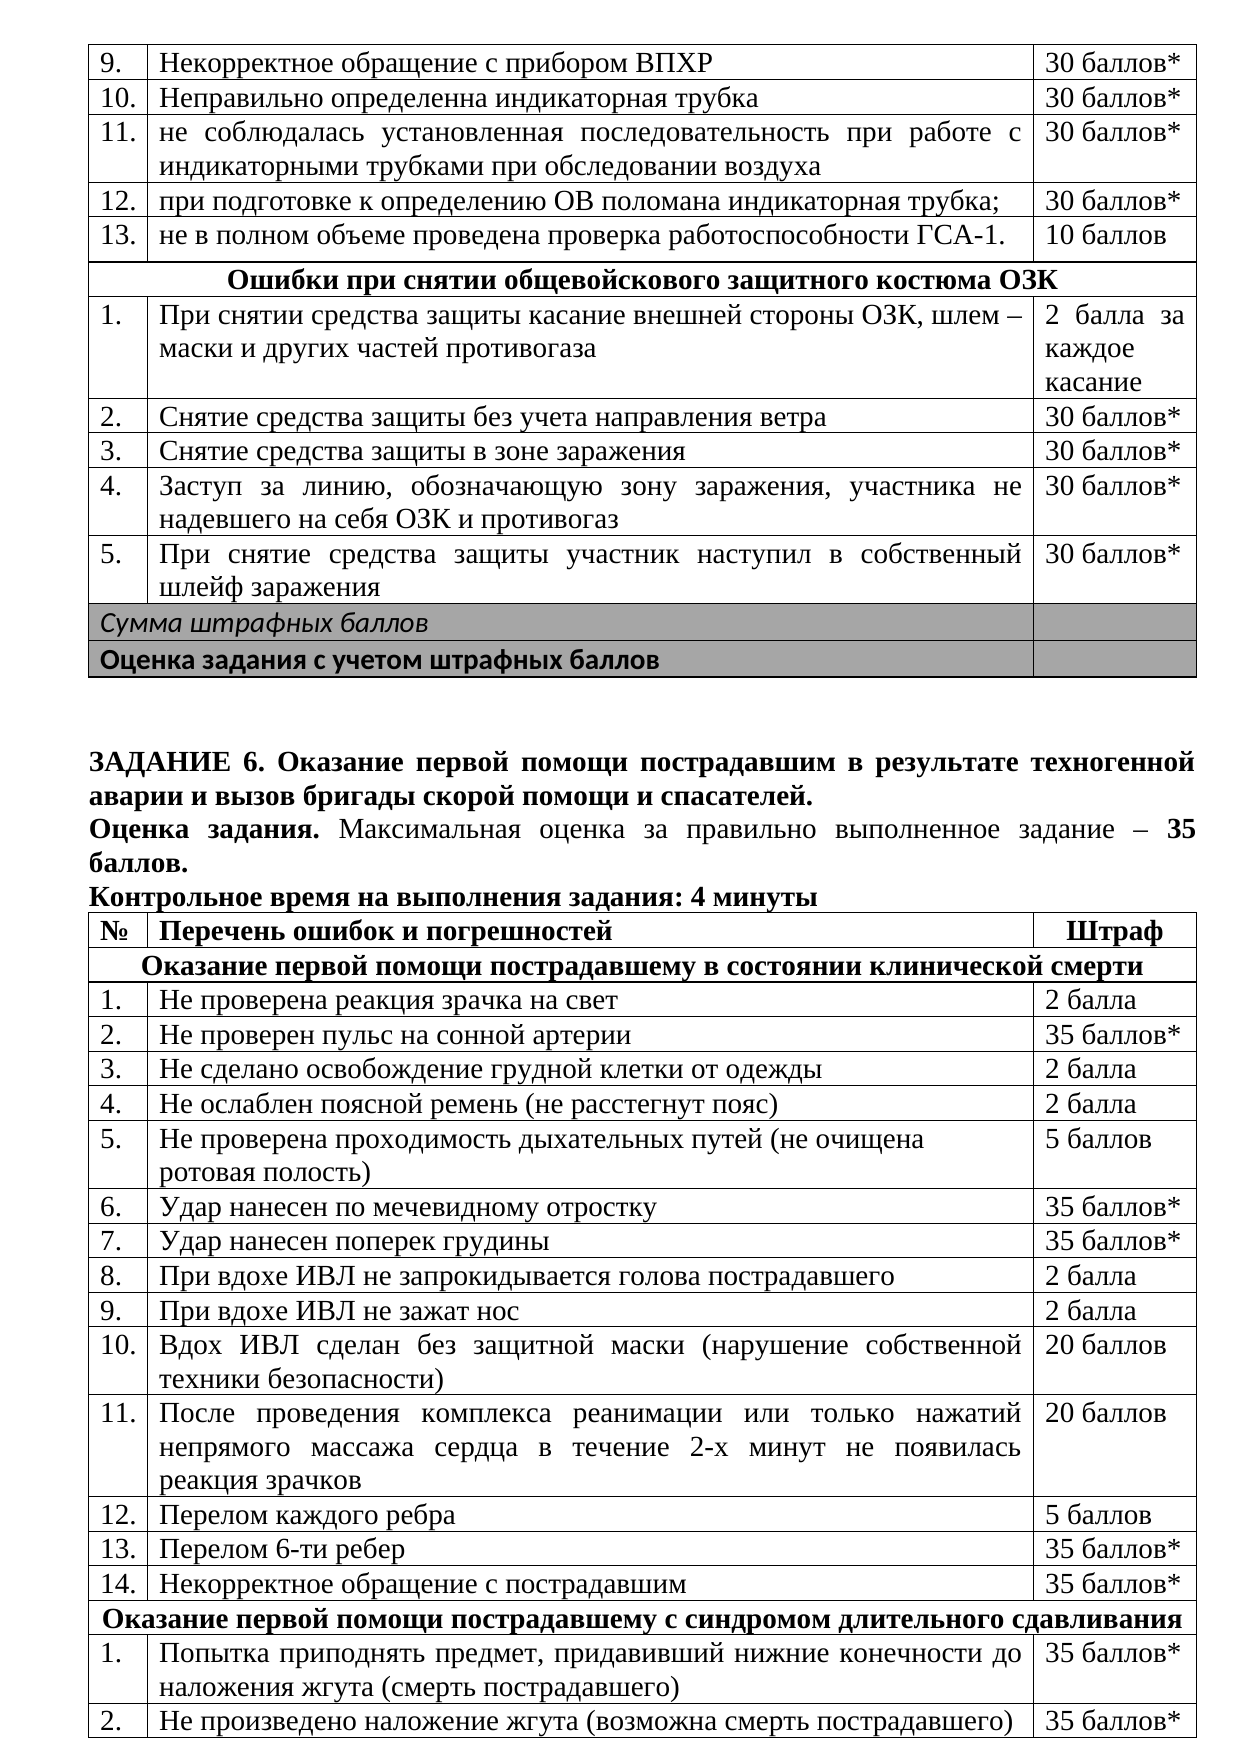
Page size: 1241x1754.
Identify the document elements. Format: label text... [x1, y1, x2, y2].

table_cell [1034, 641, 1196, 676]
table_cell 13. [89, 1532, 147, 1565]
table_cell Не ослаблен поясной ремень (не расстегнут пояс) [148, 1086, 1033, 1120]
table_cell Заступ за линию, обозначающую зону заражения, участника не надевшего на себя ОЗК и противогаз [148, 468, 1033, 535]
table_cell При снятие средства защиты участник наступил в собственный шлейф заражения [148, 536, 1033, 603]
table_cell 5. [89, 1121, 147, 1188]
table_cell 12. [89, 183, 147, 216]
table_cell 10. [89, 80, 147, 113]
table_cell 9. [89, 45, 147, 79]
table_cell 35 баллов* [1034, 1566, 1196, 1600]
table_cell 5 баллов [1034, 1497, 1196, 1531]
table_cell 4. [89, 1086, 147, 1120]
table_cell 20 баллов [1034, 1327, 1196, 1394]
table_cell При снятии средства защиты касание внешней стороны ОЗК, шлем – маски и других частей противогаза [148, 297, 1033, 398]
text ЗАДАНИЕ 6. Оказание первой помощи пострадавшим в результате техногенной аварии и вызов бригады скорой помощи и спасателей. [89, 744, 1196, 812]
table_cell 14. [89, 1566, 147, 1600]
table_cell 13. [89, 217, 147, 261]
table_cell Не произведено наложение жгута (возможна смерть пострадавшего) [148, 1704, 1033, 1737]
text Оценка задания. Максимальная оценка за правильно выполненное задание – 35 баллов. [89, 812, 1196, 879]
table_cell При вдохе ИВЛ не зажат нос [148, 1293, 1033, 1326]
table_cell 11. [89, 1395, 147, 1496]
table_cell Не проверен пульс на сонной артерии [148, 1017, 1033, 1051]
table_cell Вдох ИВЛ сделан без защитной маски (нарушение собственной техники безопасности) [148, 1327, 1033, 1394]
table_cell Оценка задания с учетом штрафных баллов [89, 641, 1033, 676]
table_cell Удар нанесен поперек грудины [148, 1224, 1033, 1257]
table_cell 35 баллов* [1034, 1224, 1196, 1257]
table_cell 30 баллов* [1034, 183, 1196, 216]
table_cell 9. [89, 1293, 147, 1326]
table_cell 35 баллов* [1034, 1017, 1196, 1051]
table_cell 2. [89, 1017, 147, 1051]
table_cell Некорректное обращение с пострадавшим [148, 1566, 1033, 1600]
table_cell 10 баллов [1034, 217, 1196, 261]
table_cell 5. [89, 536, 147, 603]
table_cell 35 баллов* [1034, 1189, 1196, 1222]
table_cell 30 баллов* [1034, 80, 1196, 113]
table_cell 1. [89, 983, 147, 1016]
table_cell 2 балла [1034, 983, 1196, 1016]
table_cell Ошибки при снятии общевойскового защитного костюма ОЗК [89, 263, 1196, 296]
table_header Перечень ошибок и погрешностей [148, 913, 1033, 947]
table_cell 2 балла [1034, 1052, 1196, 1085]
table_cell 35 баллов* [1034, 1532, 1196, 1565]
table_cell 20 баллов [1034, 1395, 1196, 1496]
table_cell 10. [89, 1327, 147, 1394]
table_cell Некорректное обращение с прибором ВПХР [148, 45, 1033, 79]
table_cell 11. [89, 115, 147, 182]
table_cell 6. [89, 1189, 147, 1222]
table_cell [1034, 604, 1196, 640]
table_cell 30 баллов* [1034, 45, 1196, 79]
table_cell Удар нанесен по мечевидному отростку [148, 1189, 1033, 1222]
table_cell 1. [89, 297, 147, 398]
table_header № [89, 913, 147, 947]
table_cell 7. [89, 1224, 147, 1257]
table_cell 2 балла [1034, 1258, 1196, 1292]
table_cell 30 баллов* [1034, 433, 1196, 467]
table_cell Снятие средства защиты в зоне заражения [148, 433, 1033, 467]
table_cell 1. [89, 1635, 147, 1702]
table_cell 2 балла [1034, 1086, 1196, 1120]
table_cell не в полном объеме проведена проверка работоспособности ГСА-1. [148, 217, 1033, 261]
table_cell Не проверена реакция зрачка на свет [148, 983, 1033, 1016]
table_cell 12. [89, 1497, 147, 1531]
table_cell Оказание первой помощи пострадавшему в состоянии клинической смерти [89, 948, 1196, 981]
table_cell 35 баллов* [1034, 1704, 1196, 1737]
table_cell 3. [89, 433, 147, 467]
table_header Штраф [1034, 913, 1196, 947]
table_cell 4. [89, 468, 147, 535]
table_cell 30 баллов* [1034, 115, 1196, 182]
table_cell Неправильно определенна индикаторная трубка [148, 80, 1033, 113]
table_cell 3. [89, 1052, 147, 1085]
table_cell 5 баллов [1034, 1121, 1196, 1188]
table_cell После проведения комплекса реанимации или только нажатий непрямого массажа сердца в течение 2-х минут не появилась реакция зрачков [148, 1395, 1033, 1496]
table_cell 8. [89, 1258, 147, 1292]
table_cell 35 баллов* [1034, 1635, 1196, 1702]
table_cell 30 баллов* [1034, 536, 1196, 603]
table_cell при подготовке к определению ОВ поломана индикаторная трубка; [148, 183, 1033, 216]
table_cell 2 балла за каждое касание [1034, 297, 1196, 398]
table_cell Не сделано освобождение грудной клетки от одежды [148, 1052, 1033, 1085]
table_cell Оказание первой помощи пострадавшему с синдромом длительного сдавливания [89, 1601, 1196, 1634]
table_cell Перелом каждого ребра [148, 1497, 1033, 1531]
table_cell 2 балла [1034, 1293, 1196, 1326]
text Контрольное время на выполнения задания: 4 минуты [89, 879, 1196, 912]
table_cell Попытка приподнять предмет, придавивший нижние конечности до наложения жгута (смерть пострадавшего) [148, 1635, 1033, 1702]
table_cell При вдохе ИВЛ не запрокидывается голова пострадавшего [148, 1258, 1033, 1292]
table_cell не соблюдалась установленная последовательность при работе с индикаторными трубками при обследовании воздуха [148, 115, 1033, 182]
table_cell Сумма штрафных баллов [89, 604, 1033, 640]
table_cell 30 баллов* [1034, 399, 1196, 432]
table_cell Не проверена проходимость дыхательных путей (не очищена ротовая полость) [148, 1121, 1033, 1188]
table_cell 2. [89, 1704, 147, 1737]
table_cell Перелом 6-ти ребер [148, 1532, 1033, 1565]
table_cell 30 баллов* [1034, 468, 1196, 535]
table_cell 2. [89, 399, 147, 432]
table_cell Снятие средства защиты без учета направления ветра [148, 399, 1033, 432]
